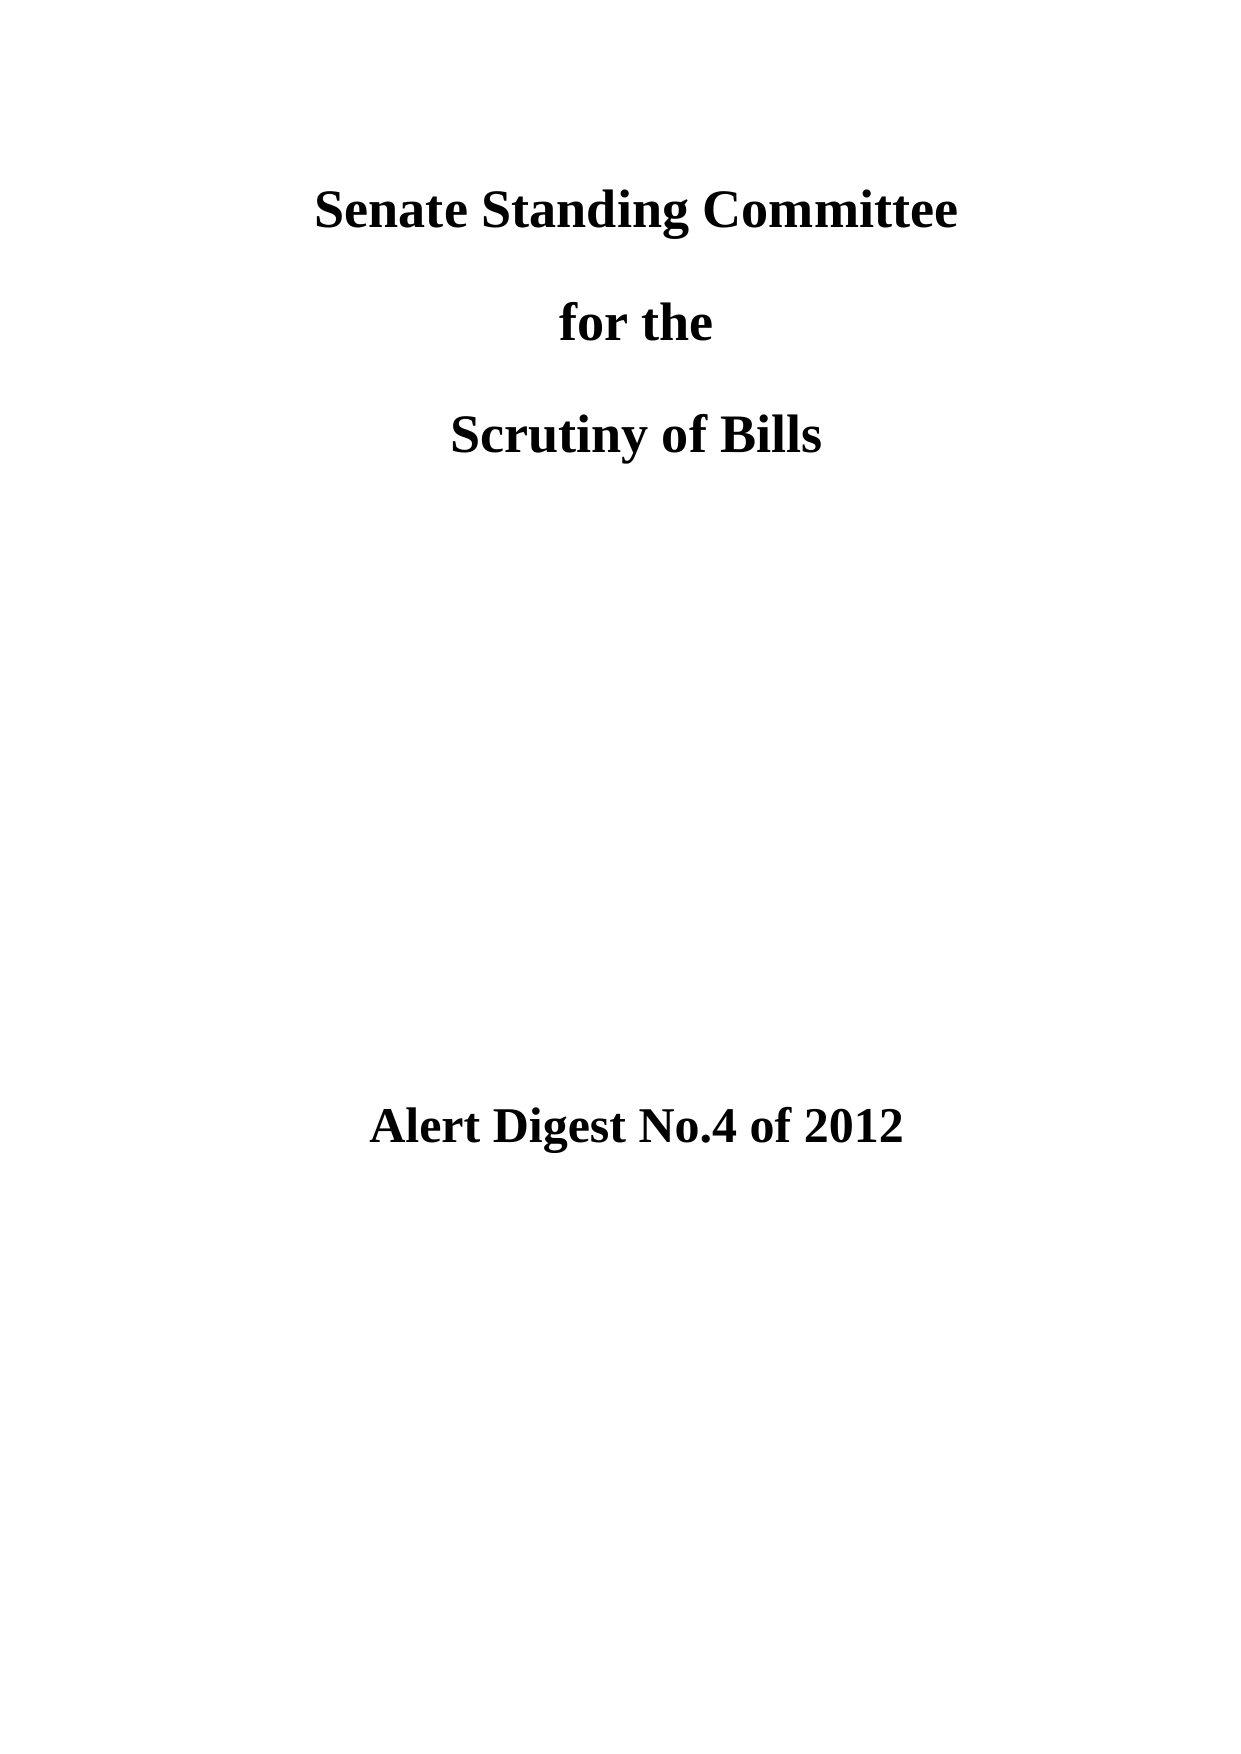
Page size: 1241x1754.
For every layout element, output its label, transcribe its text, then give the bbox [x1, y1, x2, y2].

text Senate Standing Committee [210, 177, 1063, 239]
text Scrutiny of Bills [210, 402, 1063, 464]
text for the [210, 289, 1063, 352]
text Alert Digest No.4 of 2012 [210, 1096, 1063, 1153]
